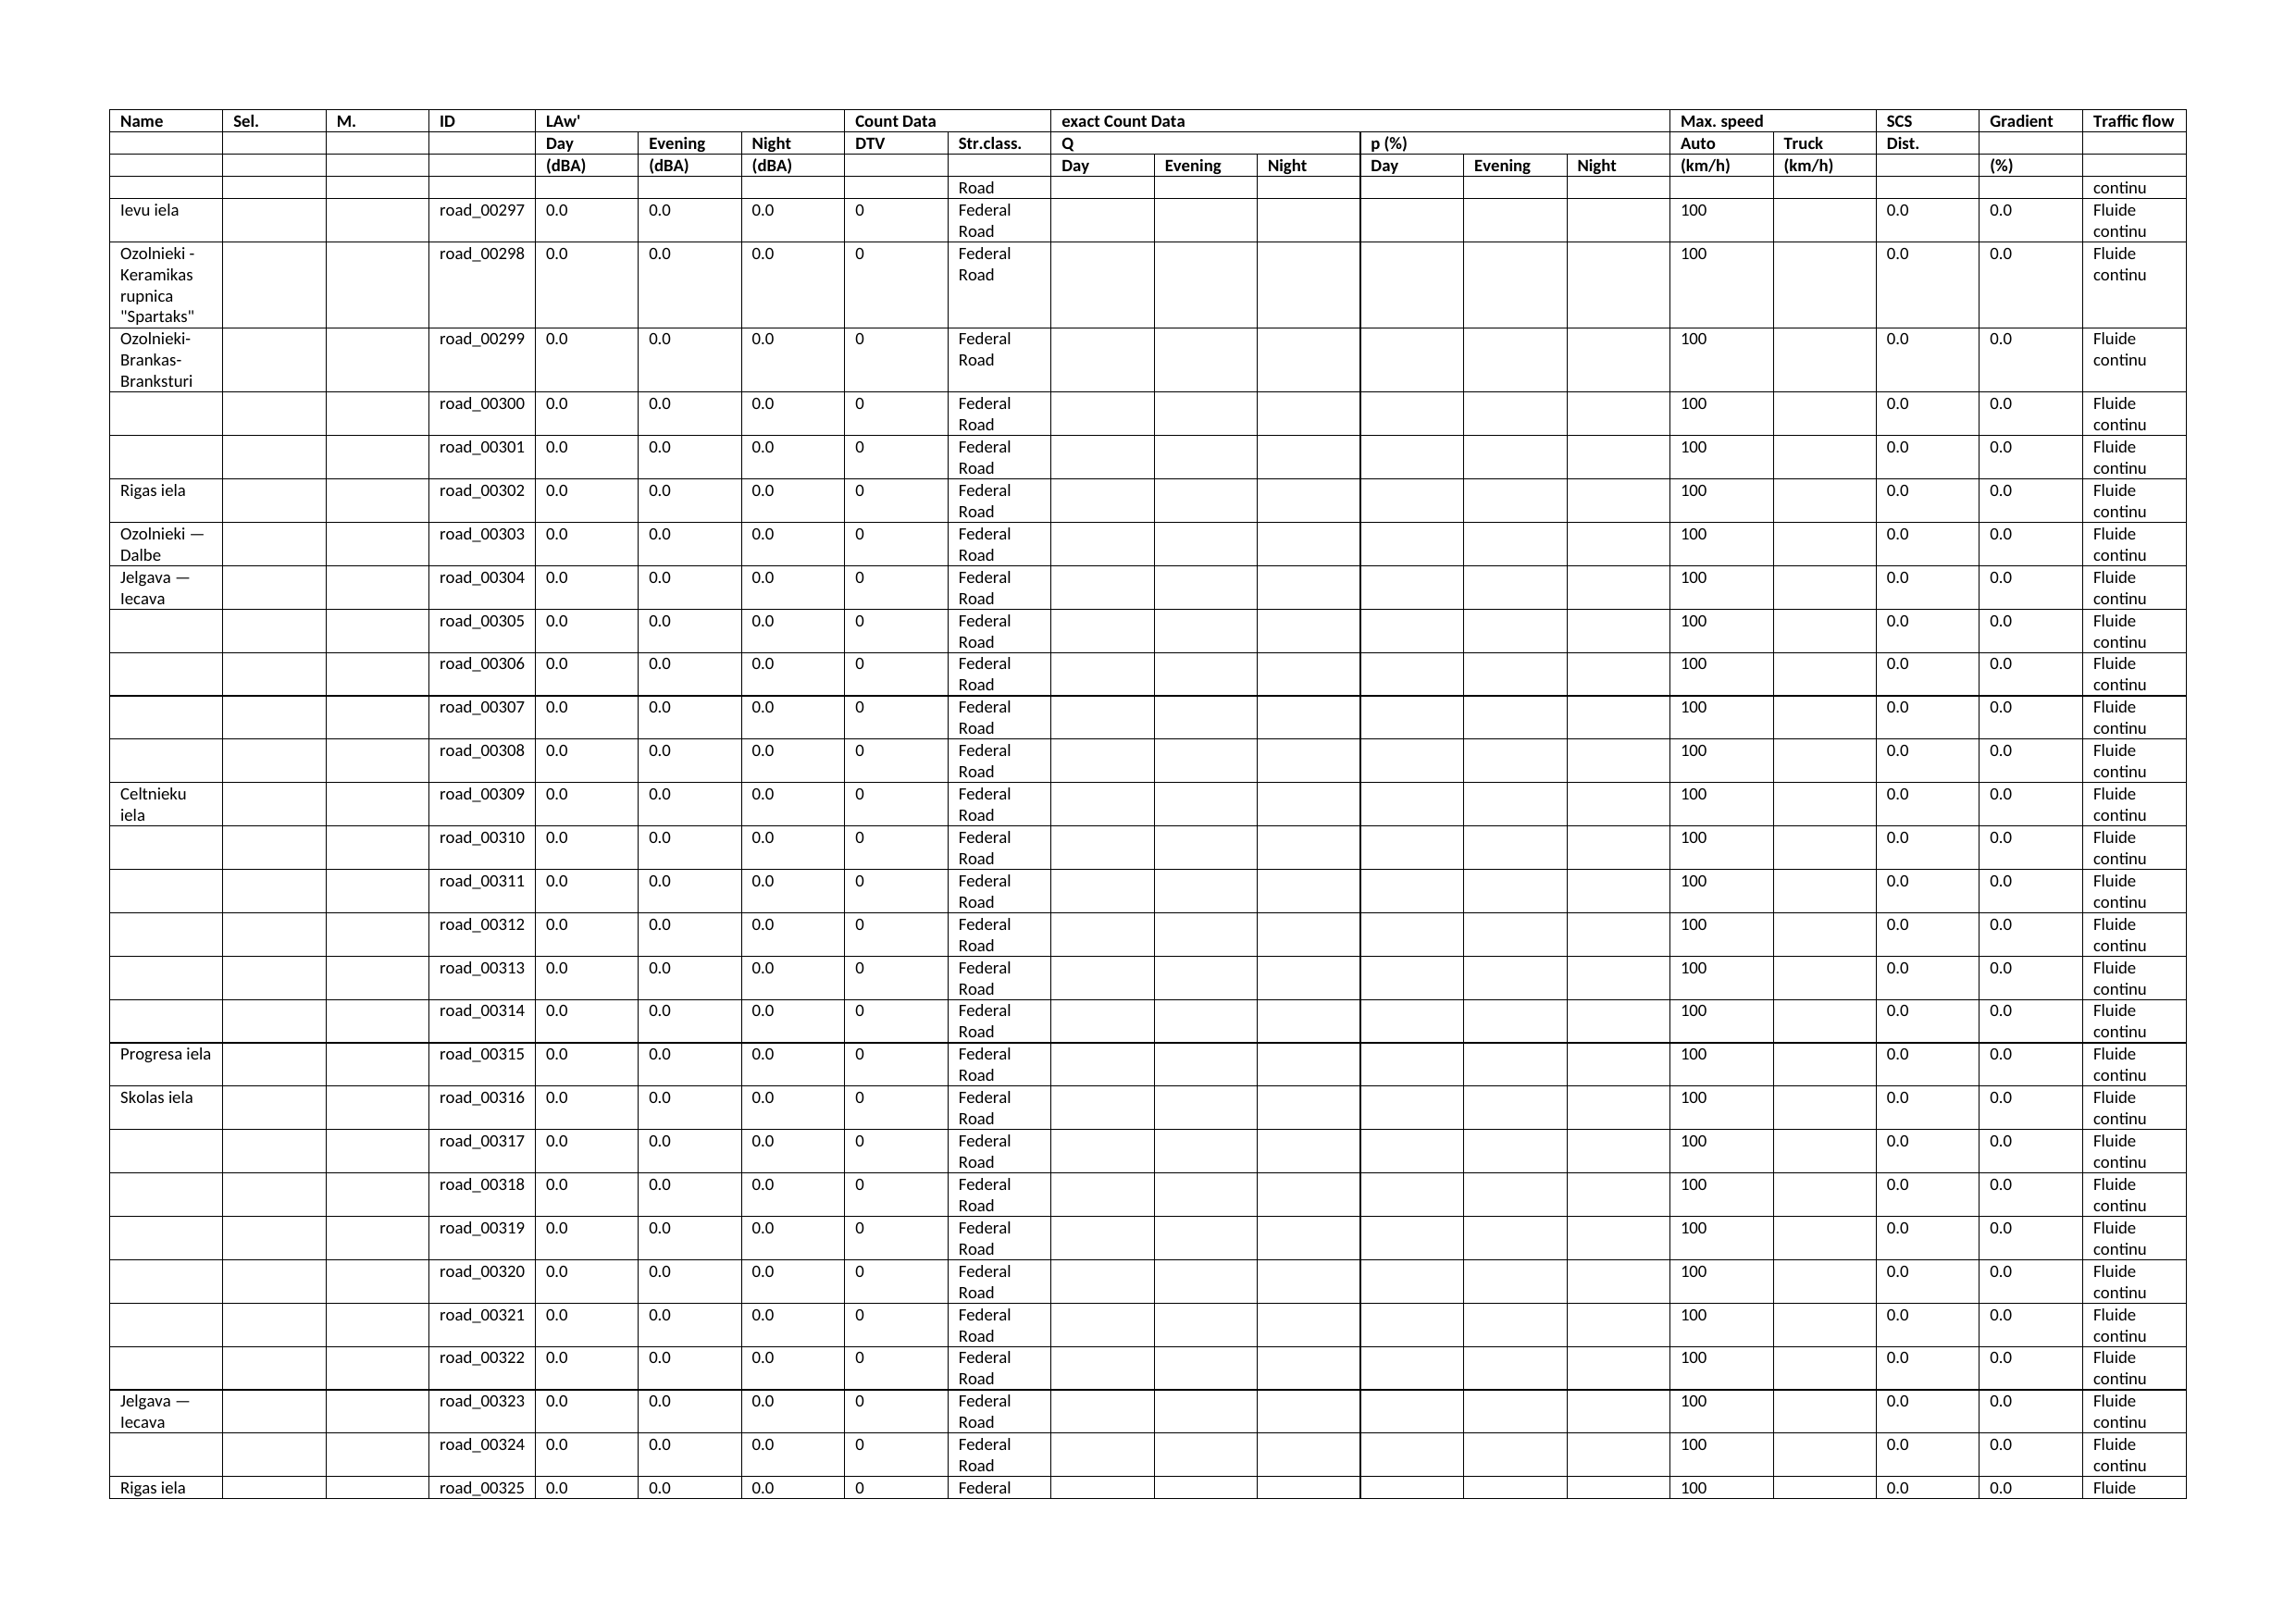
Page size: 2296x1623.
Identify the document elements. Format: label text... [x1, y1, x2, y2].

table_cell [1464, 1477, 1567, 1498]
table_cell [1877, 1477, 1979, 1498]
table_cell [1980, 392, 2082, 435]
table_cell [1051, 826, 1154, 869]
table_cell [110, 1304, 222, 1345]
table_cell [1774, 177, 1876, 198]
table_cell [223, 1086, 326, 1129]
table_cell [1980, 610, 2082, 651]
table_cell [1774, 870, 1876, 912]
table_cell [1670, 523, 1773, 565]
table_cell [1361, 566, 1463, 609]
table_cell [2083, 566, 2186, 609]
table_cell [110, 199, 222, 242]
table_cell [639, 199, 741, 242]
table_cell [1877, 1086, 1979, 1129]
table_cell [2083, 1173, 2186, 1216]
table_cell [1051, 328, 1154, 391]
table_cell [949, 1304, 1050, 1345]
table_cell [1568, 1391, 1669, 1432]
table_cell [1980, 132, 2082, 154]
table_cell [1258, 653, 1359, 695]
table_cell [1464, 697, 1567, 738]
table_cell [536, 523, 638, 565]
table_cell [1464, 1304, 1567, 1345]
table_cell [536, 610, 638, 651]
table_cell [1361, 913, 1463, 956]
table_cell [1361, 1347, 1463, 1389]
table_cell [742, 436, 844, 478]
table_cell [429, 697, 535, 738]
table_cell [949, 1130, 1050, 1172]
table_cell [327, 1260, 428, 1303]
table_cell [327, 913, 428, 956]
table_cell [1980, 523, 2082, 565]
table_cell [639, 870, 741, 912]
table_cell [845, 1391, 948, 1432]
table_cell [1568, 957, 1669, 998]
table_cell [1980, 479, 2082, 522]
table_header exact Count Data [1051, 110, 1669, 131]
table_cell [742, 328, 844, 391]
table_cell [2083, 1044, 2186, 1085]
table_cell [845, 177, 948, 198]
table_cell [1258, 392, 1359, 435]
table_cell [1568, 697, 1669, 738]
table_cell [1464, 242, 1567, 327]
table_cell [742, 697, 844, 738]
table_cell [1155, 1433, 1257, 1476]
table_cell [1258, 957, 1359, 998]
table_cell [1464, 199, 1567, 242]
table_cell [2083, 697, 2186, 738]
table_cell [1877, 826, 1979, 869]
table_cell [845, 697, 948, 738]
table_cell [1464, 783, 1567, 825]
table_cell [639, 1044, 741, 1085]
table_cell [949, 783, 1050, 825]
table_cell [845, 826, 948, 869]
table_cell [429, 132, 535, 154]
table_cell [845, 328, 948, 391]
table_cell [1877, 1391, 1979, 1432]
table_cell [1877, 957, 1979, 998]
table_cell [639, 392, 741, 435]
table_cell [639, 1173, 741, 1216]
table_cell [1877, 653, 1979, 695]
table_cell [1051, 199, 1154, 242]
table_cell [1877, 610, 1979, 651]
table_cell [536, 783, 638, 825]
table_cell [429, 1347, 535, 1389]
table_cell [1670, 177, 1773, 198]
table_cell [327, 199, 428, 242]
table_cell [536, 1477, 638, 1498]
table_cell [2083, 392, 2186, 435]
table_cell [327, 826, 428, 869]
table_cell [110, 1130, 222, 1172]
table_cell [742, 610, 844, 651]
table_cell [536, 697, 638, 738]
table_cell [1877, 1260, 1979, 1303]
table_cell Night [742, 132, 844, 154]
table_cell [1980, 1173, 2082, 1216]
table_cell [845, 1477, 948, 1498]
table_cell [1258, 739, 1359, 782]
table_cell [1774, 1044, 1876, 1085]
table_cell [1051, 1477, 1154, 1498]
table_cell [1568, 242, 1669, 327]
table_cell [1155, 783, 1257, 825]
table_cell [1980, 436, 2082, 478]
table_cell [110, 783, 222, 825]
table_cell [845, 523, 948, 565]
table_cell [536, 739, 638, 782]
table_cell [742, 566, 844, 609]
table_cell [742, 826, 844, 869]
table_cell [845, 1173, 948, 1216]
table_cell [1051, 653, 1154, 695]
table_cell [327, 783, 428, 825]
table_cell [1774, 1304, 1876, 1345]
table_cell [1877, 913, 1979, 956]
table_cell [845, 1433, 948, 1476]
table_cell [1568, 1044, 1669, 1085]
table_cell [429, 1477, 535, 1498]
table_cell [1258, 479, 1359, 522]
table_header Name [110, 110, 222, 131]
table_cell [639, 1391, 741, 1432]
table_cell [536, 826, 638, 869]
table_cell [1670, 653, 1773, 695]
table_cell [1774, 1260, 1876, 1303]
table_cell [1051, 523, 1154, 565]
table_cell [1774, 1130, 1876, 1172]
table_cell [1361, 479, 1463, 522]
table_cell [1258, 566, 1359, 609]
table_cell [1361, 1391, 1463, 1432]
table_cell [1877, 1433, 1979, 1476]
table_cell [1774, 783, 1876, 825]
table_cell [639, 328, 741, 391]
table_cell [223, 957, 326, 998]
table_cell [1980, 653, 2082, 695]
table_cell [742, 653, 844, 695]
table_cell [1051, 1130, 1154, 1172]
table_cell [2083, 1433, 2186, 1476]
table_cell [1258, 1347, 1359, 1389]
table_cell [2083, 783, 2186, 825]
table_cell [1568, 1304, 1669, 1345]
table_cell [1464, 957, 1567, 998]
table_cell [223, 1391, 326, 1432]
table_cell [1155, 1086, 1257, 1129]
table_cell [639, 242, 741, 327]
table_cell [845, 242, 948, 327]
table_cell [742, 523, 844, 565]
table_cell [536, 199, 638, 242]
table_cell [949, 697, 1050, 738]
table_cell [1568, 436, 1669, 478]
table_cell (km/h) [1670, 155, 1773, 176]
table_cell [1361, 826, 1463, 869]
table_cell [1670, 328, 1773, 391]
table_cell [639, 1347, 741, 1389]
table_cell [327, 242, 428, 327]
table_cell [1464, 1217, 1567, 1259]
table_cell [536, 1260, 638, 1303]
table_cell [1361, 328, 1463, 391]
table_cell [223, 155, 326, 176]
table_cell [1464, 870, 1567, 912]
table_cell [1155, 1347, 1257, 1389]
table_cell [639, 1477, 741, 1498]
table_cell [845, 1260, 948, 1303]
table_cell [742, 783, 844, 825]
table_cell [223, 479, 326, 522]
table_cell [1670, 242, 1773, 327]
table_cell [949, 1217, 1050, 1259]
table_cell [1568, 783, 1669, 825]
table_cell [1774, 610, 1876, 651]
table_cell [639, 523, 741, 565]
table_cell Evening [1464, 155, 1567, 176]
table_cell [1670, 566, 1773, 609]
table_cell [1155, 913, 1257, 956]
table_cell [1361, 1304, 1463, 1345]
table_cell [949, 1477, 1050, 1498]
table_cell Day [1361, 155, 1463, 176]
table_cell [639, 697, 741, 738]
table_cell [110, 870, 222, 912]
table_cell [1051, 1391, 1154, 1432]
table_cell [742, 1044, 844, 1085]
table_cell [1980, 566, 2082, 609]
table_cell Evening [639, 132, 741, 154]
table_cell Evening [1155, 155, 1257, 176]
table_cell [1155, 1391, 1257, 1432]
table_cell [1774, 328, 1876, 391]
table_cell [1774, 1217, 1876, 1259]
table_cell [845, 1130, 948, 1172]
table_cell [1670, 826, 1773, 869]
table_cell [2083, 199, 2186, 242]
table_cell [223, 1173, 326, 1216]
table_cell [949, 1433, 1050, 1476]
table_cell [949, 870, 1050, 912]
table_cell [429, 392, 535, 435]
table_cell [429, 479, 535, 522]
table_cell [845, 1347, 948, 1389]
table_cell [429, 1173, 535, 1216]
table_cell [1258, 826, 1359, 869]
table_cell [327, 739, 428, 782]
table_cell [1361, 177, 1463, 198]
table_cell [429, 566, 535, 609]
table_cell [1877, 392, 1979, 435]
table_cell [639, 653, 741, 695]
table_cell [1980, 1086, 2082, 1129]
table_cell [110, 132, 222, 154]
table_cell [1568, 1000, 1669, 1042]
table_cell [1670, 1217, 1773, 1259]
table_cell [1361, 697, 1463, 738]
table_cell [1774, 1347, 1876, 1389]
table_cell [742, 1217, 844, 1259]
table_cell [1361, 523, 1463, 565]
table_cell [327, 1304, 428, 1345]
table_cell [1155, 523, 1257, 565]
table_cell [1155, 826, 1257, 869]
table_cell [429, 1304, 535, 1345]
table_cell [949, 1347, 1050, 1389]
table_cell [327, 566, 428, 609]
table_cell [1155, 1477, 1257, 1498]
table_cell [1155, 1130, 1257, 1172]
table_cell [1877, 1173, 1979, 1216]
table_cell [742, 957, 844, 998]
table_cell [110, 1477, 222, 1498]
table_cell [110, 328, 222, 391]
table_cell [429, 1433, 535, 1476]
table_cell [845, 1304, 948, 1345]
table_cell [327, 155, 428, 176]
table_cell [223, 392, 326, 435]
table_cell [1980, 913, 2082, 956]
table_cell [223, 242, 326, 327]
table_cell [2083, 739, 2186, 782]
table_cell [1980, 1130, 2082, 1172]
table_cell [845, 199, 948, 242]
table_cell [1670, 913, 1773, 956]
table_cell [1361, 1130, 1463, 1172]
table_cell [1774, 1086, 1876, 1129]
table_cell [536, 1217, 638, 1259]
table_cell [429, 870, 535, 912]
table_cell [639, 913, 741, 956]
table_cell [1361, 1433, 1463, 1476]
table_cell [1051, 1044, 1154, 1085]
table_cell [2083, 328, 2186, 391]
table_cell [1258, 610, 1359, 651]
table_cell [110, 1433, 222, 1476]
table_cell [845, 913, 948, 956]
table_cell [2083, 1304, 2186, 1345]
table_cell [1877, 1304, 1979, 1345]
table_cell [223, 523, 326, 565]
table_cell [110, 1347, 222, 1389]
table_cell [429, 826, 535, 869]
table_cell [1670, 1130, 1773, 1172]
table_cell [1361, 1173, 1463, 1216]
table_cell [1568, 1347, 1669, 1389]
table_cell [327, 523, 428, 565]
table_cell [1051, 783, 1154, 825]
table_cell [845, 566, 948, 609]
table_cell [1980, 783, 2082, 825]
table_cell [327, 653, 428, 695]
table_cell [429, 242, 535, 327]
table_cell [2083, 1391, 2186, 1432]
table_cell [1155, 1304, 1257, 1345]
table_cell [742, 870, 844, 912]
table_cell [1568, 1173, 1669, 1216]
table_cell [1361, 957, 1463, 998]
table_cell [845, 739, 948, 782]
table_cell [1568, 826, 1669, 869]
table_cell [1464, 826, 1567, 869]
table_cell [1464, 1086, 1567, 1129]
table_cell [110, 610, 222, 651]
table_cell Night [1258, 155, 1359, 176]
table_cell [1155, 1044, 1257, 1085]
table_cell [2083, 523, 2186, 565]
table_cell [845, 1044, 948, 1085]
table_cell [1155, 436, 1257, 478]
table_header Count Data [845, 110, 1050, 131]
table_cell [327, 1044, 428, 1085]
table_cell Night [1568, 155, 1669, 176]
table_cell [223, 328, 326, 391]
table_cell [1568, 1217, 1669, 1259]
table_cell (km/h) [1774, 155, 1876, 176]
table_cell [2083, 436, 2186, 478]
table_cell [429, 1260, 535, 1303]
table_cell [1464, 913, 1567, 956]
table_cell [429, 155, 535, 176]
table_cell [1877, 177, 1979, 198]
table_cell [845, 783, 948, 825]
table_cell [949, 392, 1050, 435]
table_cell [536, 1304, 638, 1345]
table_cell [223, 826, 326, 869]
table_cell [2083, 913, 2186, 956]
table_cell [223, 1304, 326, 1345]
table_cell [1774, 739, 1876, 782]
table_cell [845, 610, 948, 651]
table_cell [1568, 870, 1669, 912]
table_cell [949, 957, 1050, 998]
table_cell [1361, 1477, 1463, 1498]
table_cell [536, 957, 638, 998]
table_header Sel. [223, 110, 326, 131]
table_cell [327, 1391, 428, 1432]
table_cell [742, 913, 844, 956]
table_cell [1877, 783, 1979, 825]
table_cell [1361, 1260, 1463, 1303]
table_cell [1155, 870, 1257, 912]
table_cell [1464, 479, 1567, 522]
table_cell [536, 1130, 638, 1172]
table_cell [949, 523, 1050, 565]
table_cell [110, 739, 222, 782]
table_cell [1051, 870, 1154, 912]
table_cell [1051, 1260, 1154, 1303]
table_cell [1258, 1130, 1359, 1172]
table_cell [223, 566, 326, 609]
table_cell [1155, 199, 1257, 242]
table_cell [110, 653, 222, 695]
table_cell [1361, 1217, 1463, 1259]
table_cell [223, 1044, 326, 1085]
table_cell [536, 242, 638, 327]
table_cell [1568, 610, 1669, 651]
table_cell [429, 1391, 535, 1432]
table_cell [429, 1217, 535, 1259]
table_header Gradient [1980, 110, 2082, 131]
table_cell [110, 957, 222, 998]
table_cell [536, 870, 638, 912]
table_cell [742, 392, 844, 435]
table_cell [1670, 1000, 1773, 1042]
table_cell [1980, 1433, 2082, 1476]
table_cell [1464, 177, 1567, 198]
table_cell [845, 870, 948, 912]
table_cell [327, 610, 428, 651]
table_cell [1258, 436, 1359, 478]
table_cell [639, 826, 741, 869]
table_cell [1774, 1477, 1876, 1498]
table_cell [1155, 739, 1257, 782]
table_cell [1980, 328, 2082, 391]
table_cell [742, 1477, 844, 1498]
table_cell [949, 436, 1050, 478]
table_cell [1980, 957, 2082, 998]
table_cell (dBA) [536, 155, 638, 176]
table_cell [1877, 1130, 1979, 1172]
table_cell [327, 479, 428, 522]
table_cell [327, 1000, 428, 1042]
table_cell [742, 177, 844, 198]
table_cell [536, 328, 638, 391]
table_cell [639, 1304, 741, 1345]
table_header Max. speed [1670, 110, 1876, 131]
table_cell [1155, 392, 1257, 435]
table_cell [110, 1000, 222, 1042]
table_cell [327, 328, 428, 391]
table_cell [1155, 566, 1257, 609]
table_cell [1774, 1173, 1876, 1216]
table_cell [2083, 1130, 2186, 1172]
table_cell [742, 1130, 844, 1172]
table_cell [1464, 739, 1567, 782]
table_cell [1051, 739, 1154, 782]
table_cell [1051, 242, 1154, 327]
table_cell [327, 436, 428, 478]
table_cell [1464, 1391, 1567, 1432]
table_cell (dBA) [742, 155, 844, 176]
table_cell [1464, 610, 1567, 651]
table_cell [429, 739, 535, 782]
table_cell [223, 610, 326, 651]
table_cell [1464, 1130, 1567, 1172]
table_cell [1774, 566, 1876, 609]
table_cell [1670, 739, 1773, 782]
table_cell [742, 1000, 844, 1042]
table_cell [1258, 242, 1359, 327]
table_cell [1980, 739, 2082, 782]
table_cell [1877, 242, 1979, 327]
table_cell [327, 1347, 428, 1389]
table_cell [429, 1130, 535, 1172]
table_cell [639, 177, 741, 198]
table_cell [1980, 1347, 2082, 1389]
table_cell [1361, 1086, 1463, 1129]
table_header SCS [1877, 110, 1979, 131]
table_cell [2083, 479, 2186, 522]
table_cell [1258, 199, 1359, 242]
table_cell Truck [1774, 132, 1876, 154]
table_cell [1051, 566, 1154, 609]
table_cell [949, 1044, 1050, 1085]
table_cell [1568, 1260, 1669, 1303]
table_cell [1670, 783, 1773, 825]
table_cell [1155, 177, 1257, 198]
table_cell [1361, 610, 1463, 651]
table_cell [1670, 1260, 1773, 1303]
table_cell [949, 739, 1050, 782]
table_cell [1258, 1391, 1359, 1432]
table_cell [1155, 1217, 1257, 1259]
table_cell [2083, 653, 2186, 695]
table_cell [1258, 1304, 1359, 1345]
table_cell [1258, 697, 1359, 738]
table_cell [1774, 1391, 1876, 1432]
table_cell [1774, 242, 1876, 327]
table_cell Str.class. [949, 132, 1050, 154]
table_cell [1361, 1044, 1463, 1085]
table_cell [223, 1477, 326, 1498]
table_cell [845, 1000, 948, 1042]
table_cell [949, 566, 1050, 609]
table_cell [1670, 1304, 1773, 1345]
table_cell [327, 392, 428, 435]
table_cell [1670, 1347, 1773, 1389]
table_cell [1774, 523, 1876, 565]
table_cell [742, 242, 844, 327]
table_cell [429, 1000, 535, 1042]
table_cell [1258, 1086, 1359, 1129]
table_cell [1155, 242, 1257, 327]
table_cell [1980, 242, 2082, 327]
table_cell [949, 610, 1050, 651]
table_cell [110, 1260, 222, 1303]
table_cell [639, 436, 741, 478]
table_cell [223, 132, 326, 154]
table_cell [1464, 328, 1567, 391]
table_cell (dBA) [639, 155, 741, 176]
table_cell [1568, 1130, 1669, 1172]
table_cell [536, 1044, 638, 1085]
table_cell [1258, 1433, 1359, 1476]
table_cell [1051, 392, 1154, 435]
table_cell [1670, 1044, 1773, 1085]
table_cell [949, 155, 1050, 176]
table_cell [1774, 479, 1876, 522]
table_cell DTV [845, 132, 948, 154]
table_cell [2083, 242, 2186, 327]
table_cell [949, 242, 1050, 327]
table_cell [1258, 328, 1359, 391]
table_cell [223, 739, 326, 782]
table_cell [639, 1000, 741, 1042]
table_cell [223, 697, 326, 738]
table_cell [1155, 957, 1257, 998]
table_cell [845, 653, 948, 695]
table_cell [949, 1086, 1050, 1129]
table_cell [2083, 155, 2186, 176]
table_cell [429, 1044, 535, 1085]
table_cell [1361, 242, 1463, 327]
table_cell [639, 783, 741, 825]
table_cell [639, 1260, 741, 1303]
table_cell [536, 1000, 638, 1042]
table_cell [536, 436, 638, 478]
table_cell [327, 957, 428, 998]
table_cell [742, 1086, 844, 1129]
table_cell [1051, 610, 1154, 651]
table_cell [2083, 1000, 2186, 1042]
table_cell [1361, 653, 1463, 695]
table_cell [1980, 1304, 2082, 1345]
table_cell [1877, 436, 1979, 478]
table_cell Auto [1670, 132, 1773, 154]
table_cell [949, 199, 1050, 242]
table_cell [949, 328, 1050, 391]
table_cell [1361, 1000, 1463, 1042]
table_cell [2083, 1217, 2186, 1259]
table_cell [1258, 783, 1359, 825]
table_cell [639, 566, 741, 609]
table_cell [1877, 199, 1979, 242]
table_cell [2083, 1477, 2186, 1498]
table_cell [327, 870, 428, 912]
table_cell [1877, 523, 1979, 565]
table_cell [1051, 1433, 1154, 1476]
table_cell (%) [1980, 155, 2082, 176]
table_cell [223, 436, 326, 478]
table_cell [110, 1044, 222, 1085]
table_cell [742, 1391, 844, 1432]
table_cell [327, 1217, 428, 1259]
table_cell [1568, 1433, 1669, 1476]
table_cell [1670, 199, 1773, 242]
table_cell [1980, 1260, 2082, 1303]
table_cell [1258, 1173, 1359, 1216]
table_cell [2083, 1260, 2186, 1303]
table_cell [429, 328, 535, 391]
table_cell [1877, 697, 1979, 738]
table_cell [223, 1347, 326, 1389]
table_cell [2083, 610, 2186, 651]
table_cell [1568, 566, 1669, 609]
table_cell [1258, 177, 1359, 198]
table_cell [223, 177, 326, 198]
table_cell Day [536, 132, 638, 154]
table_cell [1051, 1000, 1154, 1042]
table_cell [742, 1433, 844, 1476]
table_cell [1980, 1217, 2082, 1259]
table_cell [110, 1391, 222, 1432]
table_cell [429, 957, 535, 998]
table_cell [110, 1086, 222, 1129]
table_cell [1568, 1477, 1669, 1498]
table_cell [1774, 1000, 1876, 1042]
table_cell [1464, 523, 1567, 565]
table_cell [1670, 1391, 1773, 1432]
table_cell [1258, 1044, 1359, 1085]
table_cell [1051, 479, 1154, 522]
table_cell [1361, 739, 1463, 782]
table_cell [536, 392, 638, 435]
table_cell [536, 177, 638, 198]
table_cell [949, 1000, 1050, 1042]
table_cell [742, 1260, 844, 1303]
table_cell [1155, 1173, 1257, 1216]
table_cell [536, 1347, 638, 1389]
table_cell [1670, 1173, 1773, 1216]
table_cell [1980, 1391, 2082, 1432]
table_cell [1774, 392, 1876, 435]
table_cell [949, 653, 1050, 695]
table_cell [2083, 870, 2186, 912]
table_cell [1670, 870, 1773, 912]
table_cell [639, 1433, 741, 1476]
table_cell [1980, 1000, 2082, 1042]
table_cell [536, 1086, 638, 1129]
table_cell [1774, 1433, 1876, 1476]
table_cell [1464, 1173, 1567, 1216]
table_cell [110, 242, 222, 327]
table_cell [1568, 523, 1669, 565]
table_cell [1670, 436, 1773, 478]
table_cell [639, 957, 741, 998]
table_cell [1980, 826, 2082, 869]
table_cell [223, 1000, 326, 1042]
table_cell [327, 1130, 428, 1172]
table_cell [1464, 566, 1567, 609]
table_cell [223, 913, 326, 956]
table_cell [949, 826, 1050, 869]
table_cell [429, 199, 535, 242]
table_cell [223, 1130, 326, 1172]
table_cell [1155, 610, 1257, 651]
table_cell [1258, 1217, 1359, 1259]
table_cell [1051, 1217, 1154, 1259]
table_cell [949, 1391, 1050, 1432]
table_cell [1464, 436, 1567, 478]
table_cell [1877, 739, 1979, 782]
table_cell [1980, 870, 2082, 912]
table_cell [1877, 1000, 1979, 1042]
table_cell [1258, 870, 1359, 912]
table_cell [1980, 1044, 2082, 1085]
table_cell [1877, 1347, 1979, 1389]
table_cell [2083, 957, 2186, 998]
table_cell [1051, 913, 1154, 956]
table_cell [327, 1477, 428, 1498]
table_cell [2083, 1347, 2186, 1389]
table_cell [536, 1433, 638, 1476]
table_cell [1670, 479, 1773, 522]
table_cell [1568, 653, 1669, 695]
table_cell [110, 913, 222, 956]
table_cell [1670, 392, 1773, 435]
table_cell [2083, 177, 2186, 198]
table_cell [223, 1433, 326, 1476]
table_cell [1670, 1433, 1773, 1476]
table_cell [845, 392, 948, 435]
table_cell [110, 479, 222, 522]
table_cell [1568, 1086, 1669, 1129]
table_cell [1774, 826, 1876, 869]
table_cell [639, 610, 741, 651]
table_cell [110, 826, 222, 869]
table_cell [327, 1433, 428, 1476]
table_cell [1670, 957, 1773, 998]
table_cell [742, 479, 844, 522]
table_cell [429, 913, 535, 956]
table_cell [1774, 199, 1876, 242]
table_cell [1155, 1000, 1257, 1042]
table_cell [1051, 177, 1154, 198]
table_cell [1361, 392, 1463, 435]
table_header M. [327, 110, 428, 131]
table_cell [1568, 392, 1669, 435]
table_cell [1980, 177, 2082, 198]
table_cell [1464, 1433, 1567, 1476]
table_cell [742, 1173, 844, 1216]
table_cell [327, 132, 428, 154]
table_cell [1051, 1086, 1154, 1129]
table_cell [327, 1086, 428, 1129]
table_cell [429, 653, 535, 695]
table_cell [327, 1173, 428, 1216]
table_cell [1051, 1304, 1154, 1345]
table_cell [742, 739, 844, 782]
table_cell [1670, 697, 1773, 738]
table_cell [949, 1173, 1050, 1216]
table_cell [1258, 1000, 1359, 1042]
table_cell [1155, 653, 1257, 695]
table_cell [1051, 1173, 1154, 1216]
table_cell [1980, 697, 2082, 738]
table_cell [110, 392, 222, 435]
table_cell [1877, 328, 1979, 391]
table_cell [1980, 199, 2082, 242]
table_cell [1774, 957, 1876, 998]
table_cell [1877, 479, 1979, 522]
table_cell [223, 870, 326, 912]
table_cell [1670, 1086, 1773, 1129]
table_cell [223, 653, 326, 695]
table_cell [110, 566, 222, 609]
table_cell [1877, 155, 1979, 176]
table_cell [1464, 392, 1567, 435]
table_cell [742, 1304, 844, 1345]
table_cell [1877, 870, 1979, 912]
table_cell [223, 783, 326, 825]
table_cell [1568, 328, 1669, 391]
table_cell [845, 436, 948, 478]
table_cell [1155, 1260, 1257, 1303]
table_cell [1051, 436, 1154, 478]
table_header Traffic flow [2083, 110, 2186, 131]
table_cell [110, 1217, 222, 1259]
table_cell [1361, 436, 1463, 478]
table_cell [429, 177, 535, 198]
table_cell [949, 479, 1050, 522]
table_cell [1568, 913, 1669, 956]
table_header ID [429, 110, 535, 131]
table_cell Dist. [1877, 132, 1979, 154]
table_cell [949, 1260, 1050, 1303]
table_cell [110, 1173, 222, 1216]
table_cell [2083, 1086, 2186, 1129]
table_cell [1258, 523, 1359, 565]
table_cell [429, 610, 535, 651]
table_cell Q [1051, 132, 1359, 154]
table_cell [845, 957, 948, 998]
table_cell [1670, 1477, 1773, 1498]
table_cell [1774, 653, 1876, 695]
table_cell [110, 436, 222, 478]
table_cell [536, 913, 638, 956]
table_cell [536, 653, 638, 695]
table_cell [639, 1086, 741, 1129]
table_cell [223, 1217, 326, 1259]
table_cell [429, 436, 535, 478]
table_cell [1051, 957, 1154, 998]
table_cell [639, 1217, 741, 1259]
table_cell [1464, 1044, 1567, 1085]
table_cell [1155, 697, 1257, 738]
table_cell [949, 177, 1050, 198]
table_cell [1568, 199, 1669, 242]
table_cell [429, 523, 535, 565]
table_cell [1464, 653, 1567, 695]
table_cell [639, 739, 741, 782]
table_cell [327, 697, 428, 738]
table_cell [845, 155, 948, 176]
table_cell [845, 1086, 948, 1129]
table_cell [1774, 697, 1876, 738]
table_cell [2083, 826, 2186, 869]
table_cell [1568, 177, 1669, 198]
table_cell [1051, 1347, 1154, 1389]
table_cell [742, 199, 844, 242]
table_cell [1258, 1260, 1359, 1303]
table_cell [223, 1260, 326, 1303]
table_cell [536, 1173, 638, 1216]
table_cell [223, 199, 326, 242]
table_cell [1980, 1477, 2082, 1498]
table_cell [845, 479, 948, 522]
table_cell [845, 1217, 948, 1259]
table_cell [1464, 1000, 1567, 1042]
table_cell [110, 155, 222, 176]
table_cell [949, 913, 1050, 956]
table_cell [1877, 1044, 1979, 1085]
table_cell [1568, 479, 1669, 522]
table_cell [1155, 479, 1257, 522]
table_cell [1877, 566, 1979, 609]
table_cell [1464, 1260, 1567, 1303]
table_cell Day [1051, 155, 1154, 176]
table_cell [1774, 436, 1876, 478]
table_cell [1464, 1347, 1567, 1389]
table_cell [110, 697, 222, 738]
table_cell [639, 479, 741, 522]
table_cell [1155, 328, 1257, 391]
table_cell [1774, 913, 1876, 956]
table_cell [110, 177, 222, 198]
table_header LAw' [536, 110, 844, 131]
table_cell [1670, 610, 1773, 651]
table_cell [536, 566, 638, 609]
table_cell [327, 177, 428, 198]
table_cell [2083, 132, 2186, 154]
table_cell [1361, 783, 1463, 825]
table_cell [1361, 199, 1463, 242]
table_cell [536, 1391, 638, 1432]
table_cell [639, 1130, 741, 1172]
table_cell p (%) [1361, 132, 1669, 154]
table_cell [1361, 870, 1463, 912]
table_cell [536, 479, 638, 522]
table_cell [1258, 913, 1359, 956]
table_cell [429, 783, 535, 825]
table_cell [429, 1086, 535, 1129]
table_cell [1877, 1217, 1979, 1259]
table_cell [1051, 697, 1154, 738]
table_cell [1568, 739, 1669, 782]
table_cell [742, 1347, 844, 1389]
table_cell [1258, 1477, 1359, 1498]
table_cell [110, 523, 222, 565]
